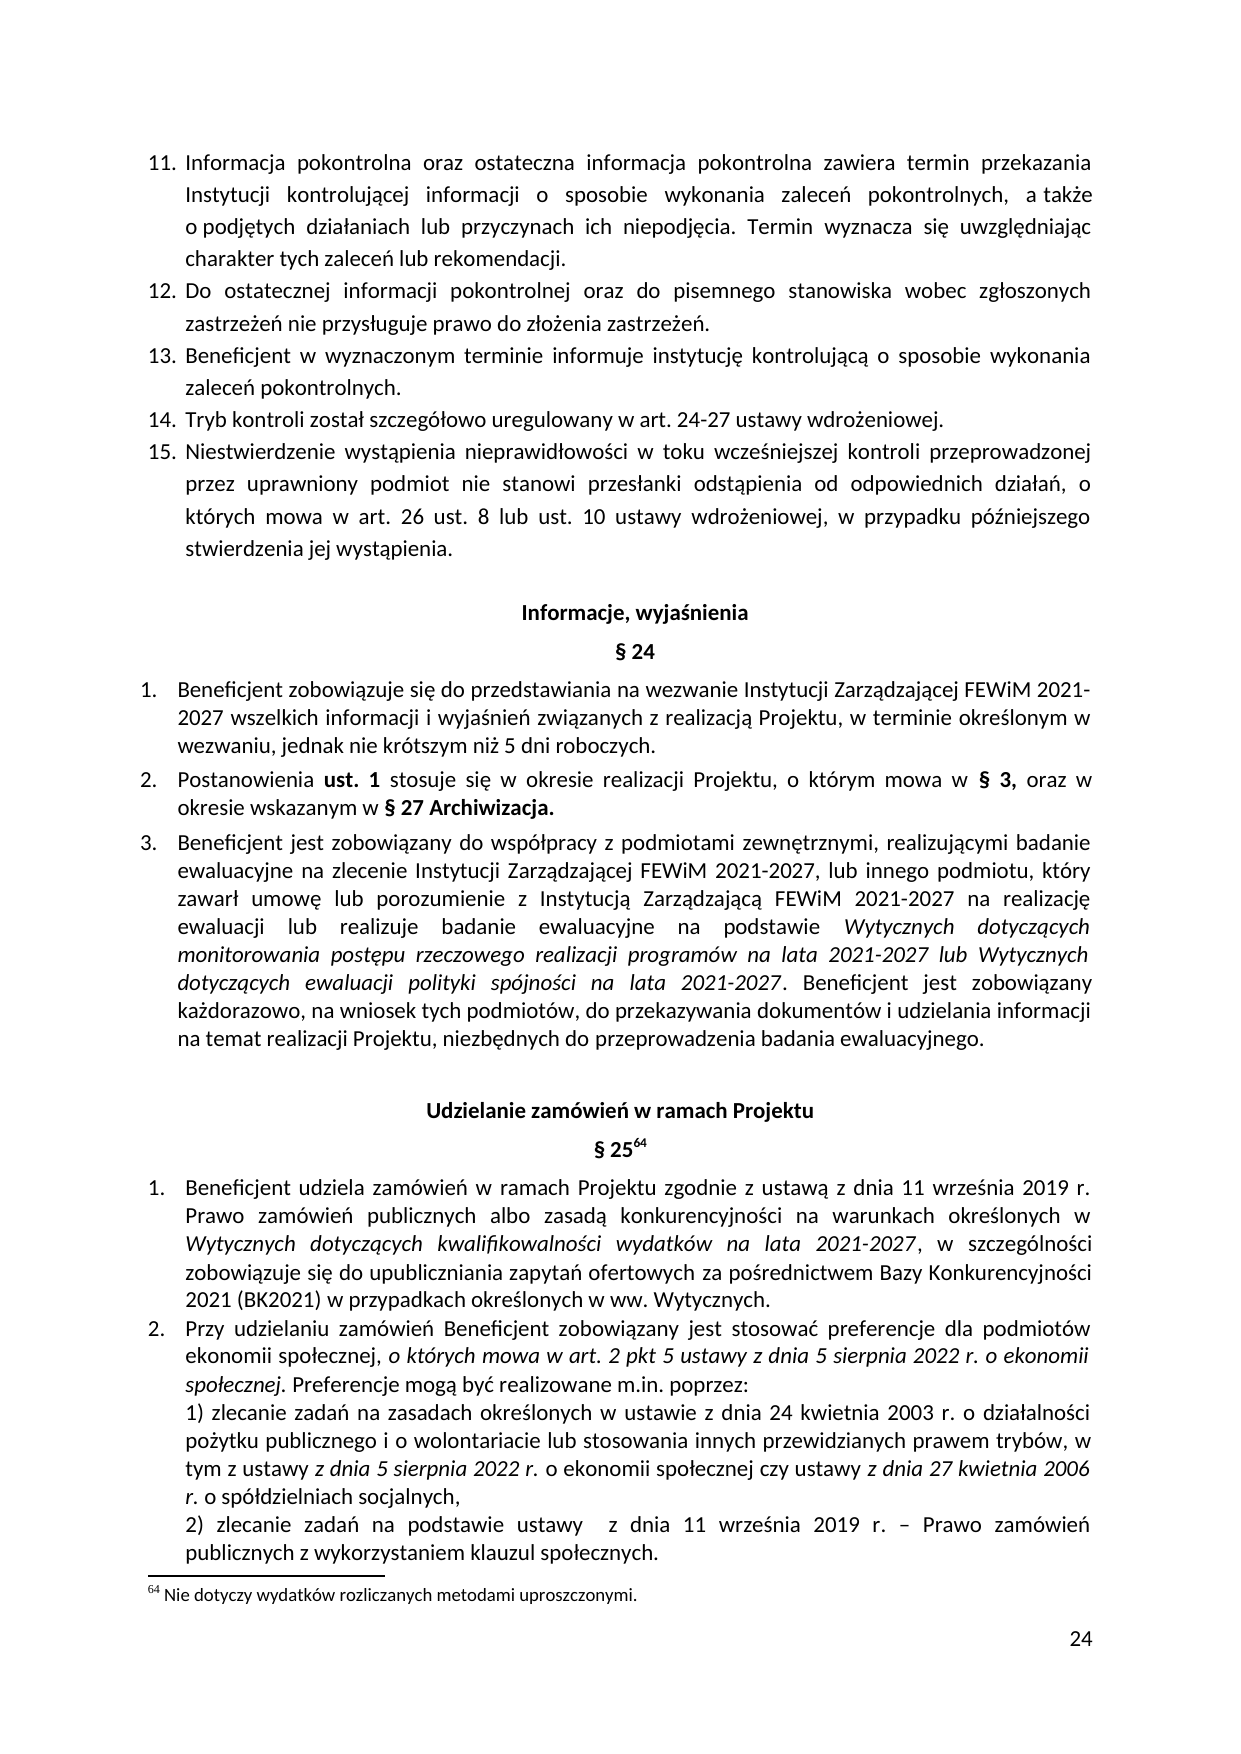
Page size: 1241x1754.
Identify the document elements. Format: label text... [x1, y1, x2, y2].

list Niestwierdzenie wystąpienia nieprawidłowości w toku wcześniejszej kontroli przeprowadzonej przez uprawniony podmiot nie stanowi przesłanki odstąpienia od odpowiednich działań, o których mowa w art. 26 ust. 8 lub ust. 10 ustawy wdrożeniowej, w przypadku późniejszego stwierdzenia jej wystąpienia. [148, 437, 1092, 562]
list Beneficjent zobowiązuje się do przedstawiania na wezwanie Instytucji Zarządzającej FEWiM 2021-2027 wszelkich informacji i wyjaśnień związanych z realizacją Projektu, w terminie określonym w wezwaniu, jednak nie krótszym niż 5 dni roboczych. [140, 675, 1092, 759]
list 2) zlecanie zadań na podstawie ustawy z dnia 11 września 2019 r. – Prawo zamówień publicznych z wykorzystaniem klauzul społecznych. [185, 1510, 1092, 1566]
list 1) zlecanie zadań na zasadach określonych w ustawie z dnia 24 kwietnia 2003 r. o działalności pożytku publicznego i o wolontariacie lub stosowania innych przewidzianych prawem trybów, w tym z ustawy z dnia 5 sierpnia 2022 r. o ekonomii społecznej czy ustawy z dnia 27 kwietnia 2006 r. o spółdzielniach socjalnych, [185, 1398, 1092, 1510]
list Postanowienia ust. 1 stosuje się w okresie realizacji Projektu, o którym mowa w § 3, oraz w okresie wskazanym w § 27 Archiwizacja. [140, 766, 1092, 822]
list Przy udzielaniu zamówień Beneficjent zobowiązany jest stosować preferencje dla podmiotów ekonomii społecznej, o których mowa w art. 2 pkt 5 ustawy z dnia 5 sierpnia 2022 r. o ekonomii społecznej. Preferencje mogą być realizowane m.in. poprzez: [148, 1314, 1092, 1398]
list Beneficjent w wyznaczonym terminie informuje instytucję kontrolującą o sposobie wykonania zaleceń pokontrolnych. [148, 341, 1092, 401]
text § 24 [177, 637, 1092, 665]
list Informacja pokontrolna oraz ostateczna informacja pokontrolna zawiera termin przekazania Instytucji kontrolującej informacji o sposobie wykonania zaleceń pokontrolnych, a także o podjętych działaniach lub przyczynach ich niepodjęcia. Termin wyznacza się uwzględniając charakter tych zaleceń lub rekomendacji. [148, 148, 1092, 272]
text Informacje, wyjaśnienia [177, 598, 1092, 626]
list Tryb kontroli został szczegółowo uregulowany w art. 24-27 ustawy wdrożeniowej. [148, 405, 1092, 433]
list Beneficjent jest zobowiązany do współpracy z podmiotami zewnętrznymi, realizującymi badanie ewaluacyjne na zlecenie Instytucji Zarządzającej FEWiM 2021-2027, lub innego podmiotu, który zawarł umowę lub porozumienie z Instytucją Zarządzającą FEWiM 2021-2027 na realizację ewaluacji lub realizuje badanie ewaluacyjne na podstawie Wytycznych dotyczących monitorowania postępu rzeczowego realizacji programów na lata 2021-2027 lub Wytycznych dotyczących ewaluacji polityki spójności na lata 2021-2027. Beneficjent jest zobowiązany każdorazowo, na wniosek tych podmiotów, do przekazywania dokumentów i udzielania informacji na temat realizacji Projektu, niezbędnych do przeprowadzenia badania ewaluacyjnego. [140, 828, 1092, 1052]
list Beneficjent udziela zamówień w ramach Projektu zgodnie z ustawą z dnia 11 września 2019 r. Prawo zamówień publicznych albo zasadą konkurencyjności na warunkach określonych w Wytycznych dotyczących kwalifikowalności wydatków na lata 2021-2027, w szczególności zobowiązuje się do upubliczniania zapytań ofertowych za pośrednictwem Bazy Konkurencyjności 2021 (BK2021) w przypadkach określonych w ww. Wytycznych. [148, 1173, 1092, 1314]
text Udzielanie zamówień w ramach Projektu [148, 1097, 1092, 1125]
list Do ostatecznej informacji pokontrolnej oraz do pisemnego stanowiska wobec zgłoszonych zastrzeżeń nie przysługuje prawo do złożenia zastrzeżeń. [148, 276, 1092, 337]
text § 25 [148, 1135, 1092, 1163]
